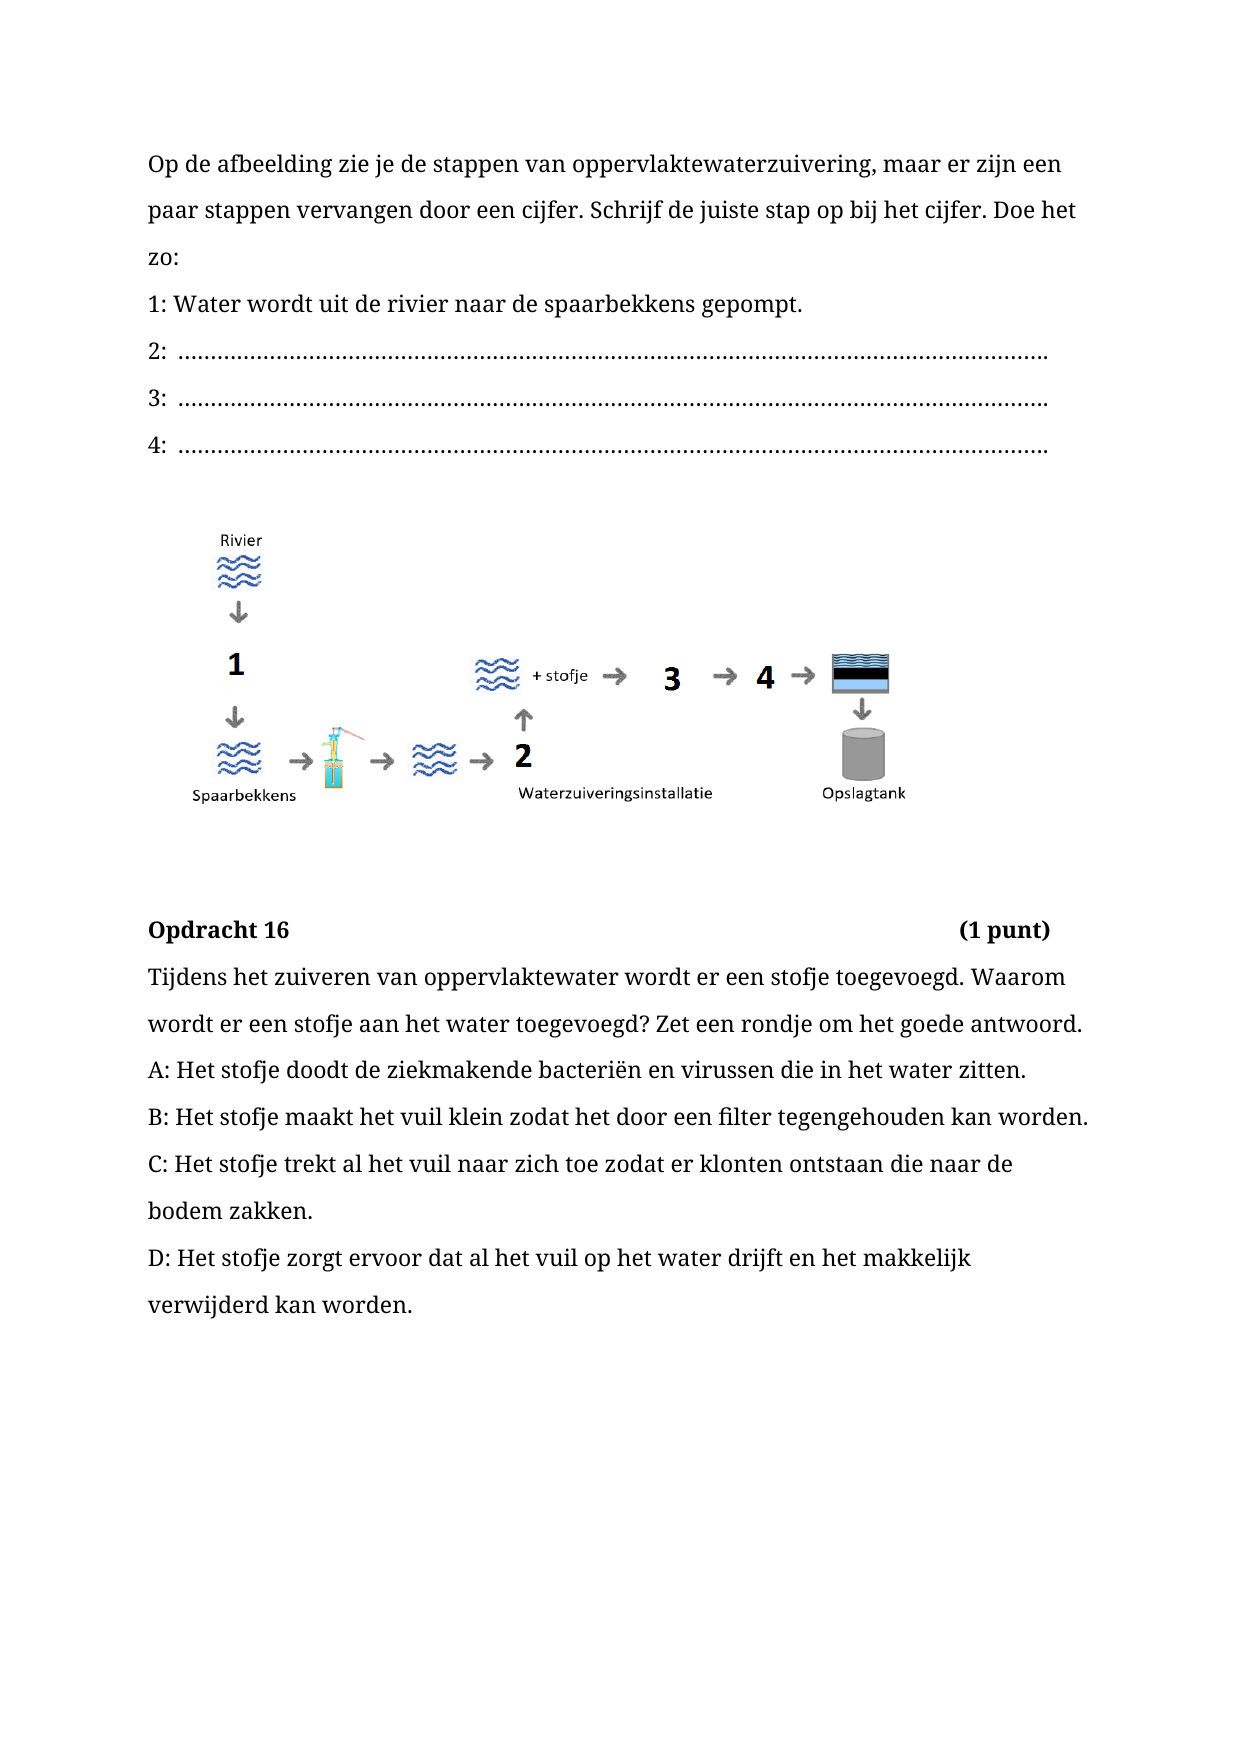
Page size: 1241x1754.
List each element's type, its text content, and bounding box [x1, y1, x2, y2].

picture [147, 475, 960, 853]
text Opdracht 16 (1 punt) [148, 914, 1093, 945]
text 3: ……………………………………………………………………………………………………………………. [148, 382, 1093, 413]
text 4: ……………………………………………………………………………………………………………………. [148, 429, 1093, 460]
text Tijdens het zuiveren van oppervlaktewater wordt er een stofje toegevoegd. Waarom wordt er een stofje aan het water toegevoegd? Zet een rondje om het goede antwoord. [148, 961, 1093, 1039]
text 2: ……………………………………………………………………………………………………………………. [148, 335, 1093, 366]
text A: Het stofje doodt de ziekmakende bacteriën en virussen die in het water zitten. B: Het stofje maakt het vuil klein zodat het door een filter tegengehouden kan worden. C: Het stofje trekt al het vuil naar zich toe zodat er klonten ontstaan die naar de bodem zakken. D: Het stofje zorgt ervoor dat al het vuil op het water drijft en het makkelijk verwijderd kan worden. [148, 1054, 1093, 1320]
text Op de afbeelding zie je de stappen van oppervlaktewaterzuivering, maar er zijn een paar stappen vervangen door een cijfer. Schrijf de juiste stap op bij het cijfer. Doe het zo: [148, 148, 1093, 273]
text 1: Water wordt uit de rivier naar de spaarbekkens gepompt. [148, 288, 1093, 319]
